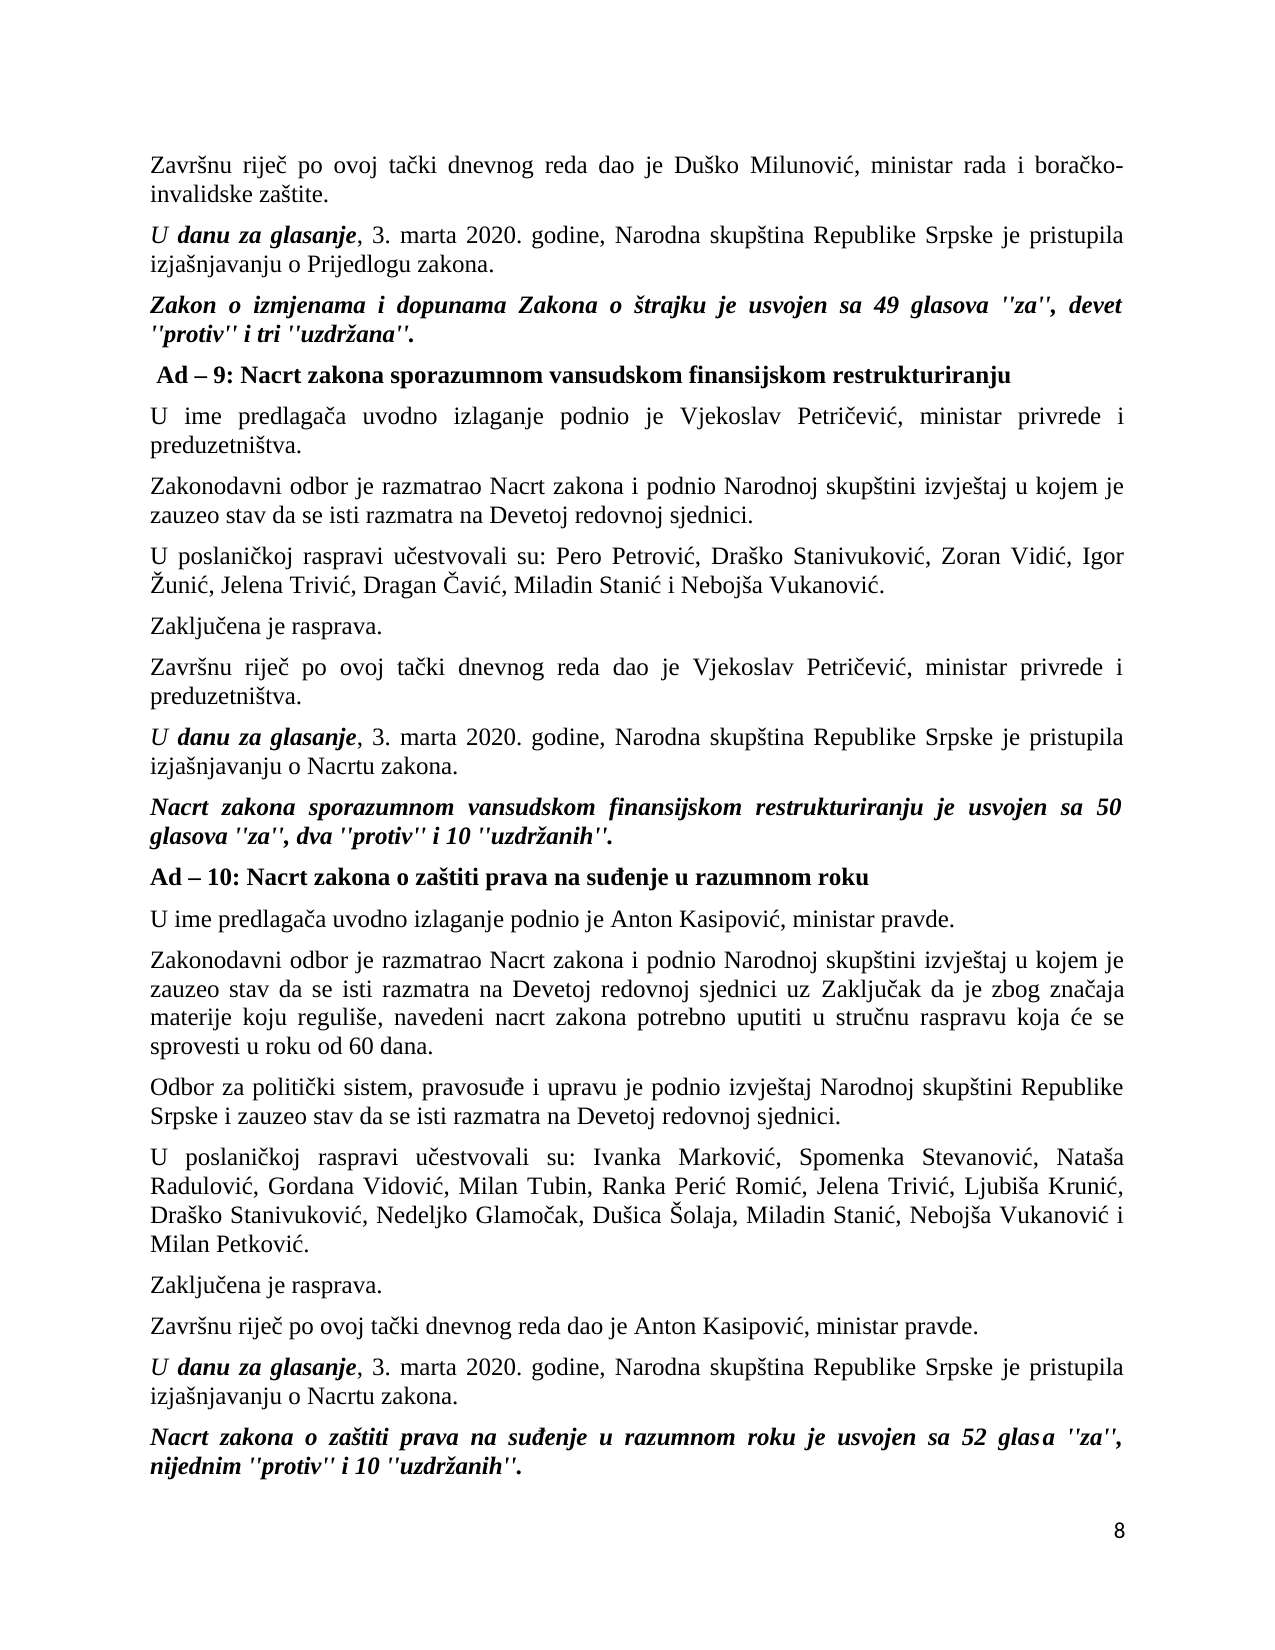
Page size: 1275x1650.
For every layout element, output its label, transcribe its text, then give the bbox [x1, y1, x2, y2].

text U ime predlagača uvodno izlaganje podnio je Anton Kasipović, ministar pravde. [150, 904, 1125, 932]
text U ime predlagača uvodno izlaganje podnio je Vjekoslav Petričević, ministar privrede i preduzetništva. [150, 401, 1125, 459]
text Zaključena je rasprava. [150, 611, 1125, 640]
text U poslaničkoj raspravi učestvovali su: Ivanka Marković, Spomenka Stevanović, Nataša Radulović, Gordana Vidović, Milan Tubin, Ranka Perić Romić, Jelena Trivić, Ljubiša Krunić, Draško Stanivuković, Nedeljko Glamočak, Dušica Šolaja, Miladin Stanić, Nebojša Vukanović i Milan Petković. [150, 1142, 1125, 1257]
text U danu za glasanje, 3. marta 2020. godine, Narodna skupština Republike Srpske je pristupila izjašnjavanju o Nacrtu zakona. [150, 1352, 1125, 1410]
text Zaključena je rasprava. [150, 1270, 1125, 1299]
text U danu za glasanje, 3. marta 2020. godine, Narodna skupština Republike Srpske je pristupila izjašnjavanju o Prijedlogu zakona. [150, 220, 1125, 277]
text Odbor za politički sistem, pravosuđe i upravu je podnio izvještaj Narodnoj skupštini Republike Srpske i zauzeo stav da se isti razmatra na Devetoj redovnoj sjednici. [150, 1072, 1125, 1130]
text U danu za glasanje, 3. marta 2020. godine, Narodna skupština Republike Srpske je pristupila izjašnjavanju o Nacrtu zakona. [150, 722, 1125, 780]
text Završnu riječ po ovoj tački dnevnog reda dao je Anton Kasipović, ministar pravde. [150, 1311, 1125, 1340]
text Zakon o izmjenama i dopunama Zakona o štrajku je usvojen sa 49 glasova ''za'', devet ''protiv'' i tri ''uzdržana''. [150, 290, 1125, 347]
text Završnu riječ po ovoj tački dnevnog reda dao je Duško Milunović, ministar rada i boračko-invalidske zaštite. [150, 150, 1125, 207]
text Završnu riječ po ovoj tački dnevnog reda dao je Vjekoslav Petričević, ministar privrede i preduzetništva. [150, 652, 1125, 710]
text Nacrt zakona sporazumnom vansudskom finansijskom restrukturiranju je usvojen sa 50 glasova ''za'', dva ''protiv'' i 10 ''uzdržanih''. [150, 792, 1125, 850]
text Ad – 10: Nacrt zakona o zaštiti prava na suđenje u razumnom roku [150, 862, 1125, 891]
text Zakonodavni odbor je razmatrao Nacrt zakona i podnio Narodnoj skupštini izvještaj u kojem je zauzeo stav da se isti razmatra na Devetoj redovnoj sjednici. [150, 471, 1125, 529]
text Zakonodavni odbor je razmatrao Nacrt zakona i podnio Narodnoj skupštini izvještaj u kojem je zauzeo stav da se isti razmatra na Devetoj redovnoj sjednici uz Zaključak da je zbog značaja materije koju reguliše, navedeni nacrt zakona potrebno uputiti u stručnu raspravu koja će se sprovesti u roku od 60 dana. [150, 945, 1125, 1060]
text U poslaničkoj raspravi učestvovali su: Pero Petrović, Draško Stanivuković, Zoran Vidić, Igor Žunić, Jelena Trivić, Dragan Čavić, Miladin Stanić i Nebojša Vukanović. [150, 541, 1125, 599]
text Ad – 9: Nacrt zakona sporazumnom vansudskom finansijskom restrukturiranju [150, 360, 1125, 389]
text Nacrt zakona o zaštiti prava na suđenje u razumnom roku je usvojen sa 52 glasa ''za'', nijednim ''protiv'' i 10 ''uzdržanih''. [150, 1422, 1125, 1480]
